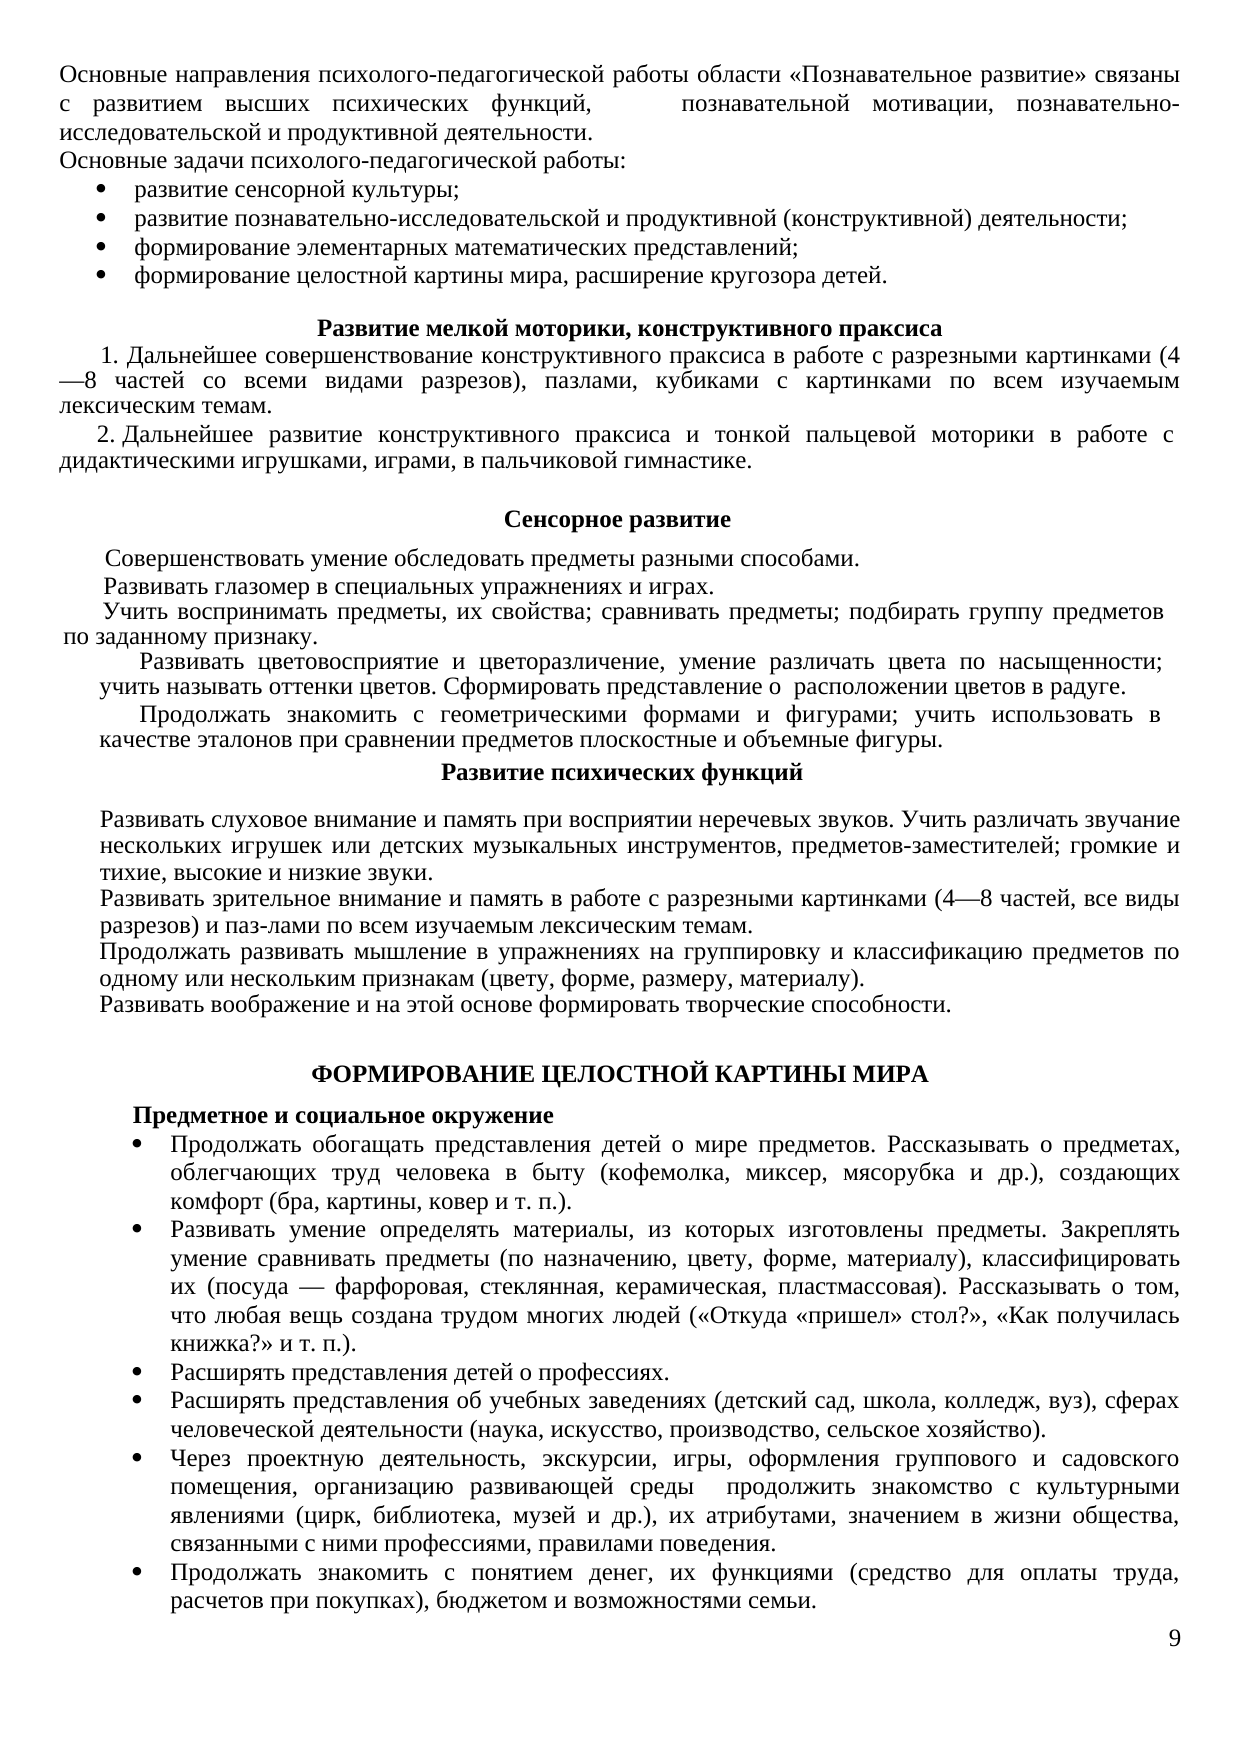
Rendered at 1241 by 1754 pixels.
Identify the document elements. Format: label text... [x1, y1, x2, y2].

text Основные направления психолого-педагогической работы области «Познавательное развитие» связаны с развитием высших психических функций, познавательной мотивации, познавательно-исследовательской и продуктивной деятельности. [59, 59, 1181, 145]
list Расширять представления детей о профессиях. [133, 1358, 1181, 1386]
text Сенсорное развитие [59, 504, 1176, 533]
text Развивать слуховое внимание и память при восприятии неречевых звуков. Учить различать звучание нескольких игрушек или детских музыкальных инструментов, предметов-заместителей; громкие и тихие, высокие и низкие звуки. [99, 806, 1181, 886]
list Расширять представления об учебных заведениях (детский сад, школа, колледж, вуз), сферах человеческой деятельности (наука, искусство, производство, сельское хозяйство). [133, 1386, 1181, 1443]
text Развитие мелкой моторики, конструктивного праксиса [78, 315, 1181, 341]
text Учить воспринимать предметы, их свойства; сравнивать предметы; подбирать группу предметов по заданному признаку. [63, 599, 1166, 649]
text Совершенствовать умение обследовать предметы разными способами. [64, 551, 1167, 571]
list Дальнейшее развитие конструктивного праксиса и тонкой пальцевой моторики в работе с дидактическими игрушками, играми, в пальчиковой гимнастике. [59, 422, 1175, 474]
list развитие сенсорной культуры; [97, 174, 1181, 203]
text Основные задачи психолого-педагогической работы: [59, 145, 1181, 174]
list Продолжать обогащать представления детей о мире предметов. Рассказывать о предметах, облегчающих труд человека в быту (кофемолка, миксер, мясорубка и др.), создающих комфорт (бра, картины, ковер и т. п.). [133, 1129, 1181, 1215]
text Развивать воображение и на этой основе формировать творческие способности. [60, 992, 1181, 1018]
text ФОРМИРОВАНИЕ ЦЕЛОСТНОЙ КАРТИНЫ МИРА [59, 1059, 1181, 1088]
text Развивать зрительное внимание и память в работе с разрезными картинками (4—8 частей, все виды разрезов) и паз-лами по всем изучаемым лексическим темам. [99, 886, 1180, 939]
text 1. Дальнейшее совершенствование конструктивного праксиса в работе с разрезными картинками (4—8 частей со всеми видами разрезов), пазлами, кубиками с картинками по всем изучаемым лексическим темам. [59, 343, 1181, 418]
list Через проектную деятельность, экскурсии, игры, оформления группового и садовского помещения, организацию развивающей среды продолжить знакомство с культурными явлениями (цирк, библиотека, музей и др.), их атрибутами, значением в жизни общества, связанными с ними профессиями, правилами поведения. [133, 1443, 1181, 1557]
text Продолжать развивать мышление в упражнениях на группировку и классификацию предметов по одному или нескольким признакам (цвету, форме, размеру, материалу). [99, 939, 1181, 992]
list формирование целостной картины мира, расширение кругозора детей. [97, 260, 1181, 289]
list развитие познавательно-исследовательской и продуктивной (конструктивной) деятельности; [97, 203, 1181, 232]
text Развивать цветовосприятие и цветоразличение, умение различать цвета по насыщенности; учить называть оттенки цветов. Сформировать представление о расположении цветов в радуге. [99, 649, 1164, 699]
text Предметное и социальное окружение [133, 1101, 1181, 1129]
text Продолжать знакомить с геометрическими формами и фигурами; учить использовать в качестве эталонов при сравнении предметов плоскостные и объемные фигуры. [99, 703, 1161, 752]
list формирование элементарных математических представлений; [97, 232, 1181, 260]
list Продолжать знакомить с понятием денег, их функциями (средство для оплаты труда, расчетов при покупках), бюджетом и возможностями семьи. [133, 1557, 1181, 1614]
text Развивать глазомер в специальных упражнениях и играх. [103, 574, 1181, 599]
list Развивать умение определять материалы, из которых изготовлены предметы. Закреплять умение сравнивать предметы (по назначению, цвету, форме, материалу), классифицировать их (посуда — фарфоровая, стеклянная, керамическая, пластмассовая). Рассказывать о том, что любая вещь создана трудом многих людей («Откуда «пришел» стол?», «Как получилась книжка?» и т. п.). [133, 1215, 1181, 1358]
text Развитие психических функций [63, 757, 1181, 786]
